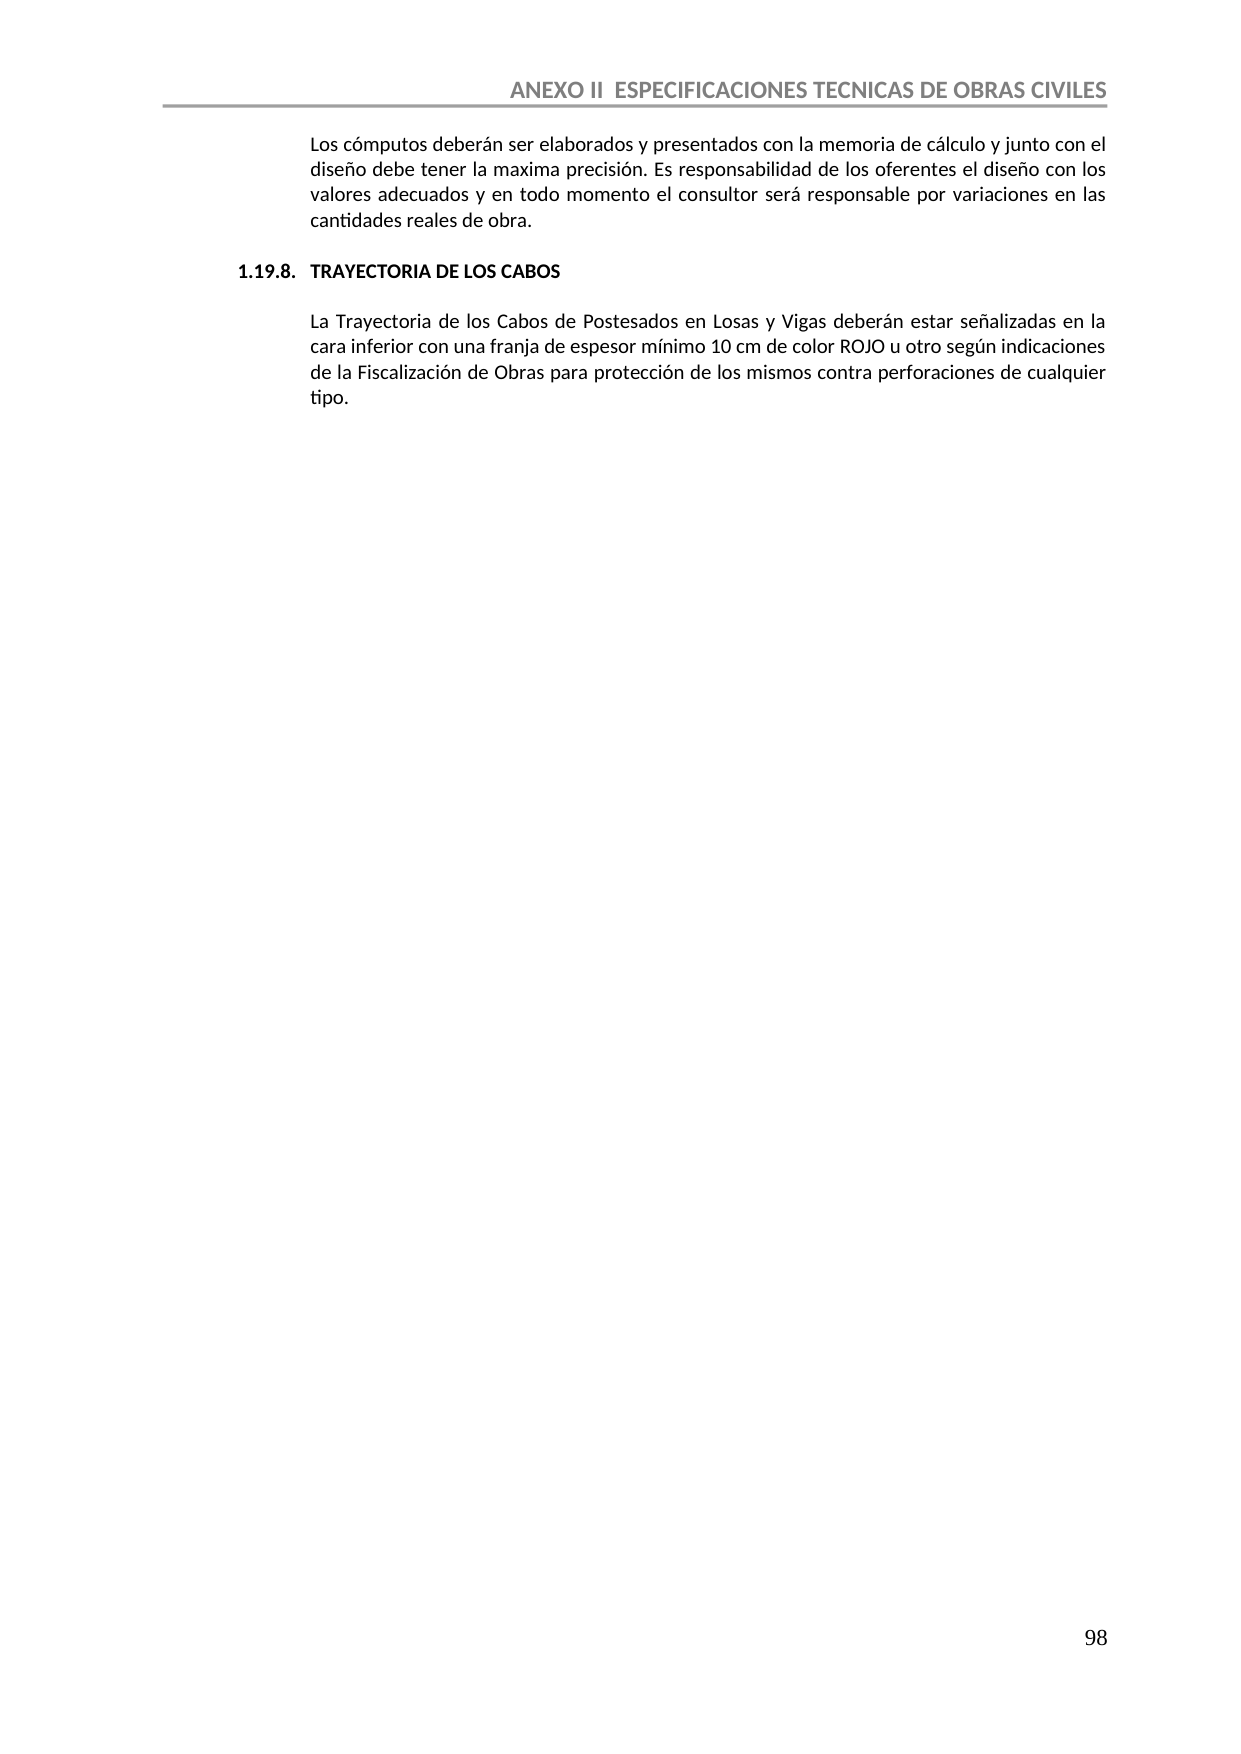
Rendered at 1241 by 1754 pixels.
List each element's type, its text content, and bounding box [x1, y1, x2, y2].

list TRAYECTORIA DE LOS CABOS [237, 258, 1107, 283]
text Los cómputos deberán ser elaborados y presentados con la memoria de cálculo y junto con el diseño debe tener la maxima precisión. Es responsabilidad de los oferentes el diseño con los valores adecuados y en todo momento el consultor será responsable por variaciones en las cantidades reales de obra. [310, 131, 1107, 232]
text La Trayectoria de los Cabos de Postesados en Losas y Vigas deberán estar señalizadas en la cara inferior con una franja de espesor mínimo 10 cm de color ROJO u otro según indicaciones de la Fiscalización de Obras para protección de los mismos contra perforaciones de cualquier tipo. [310, 308, 1107, 410]
